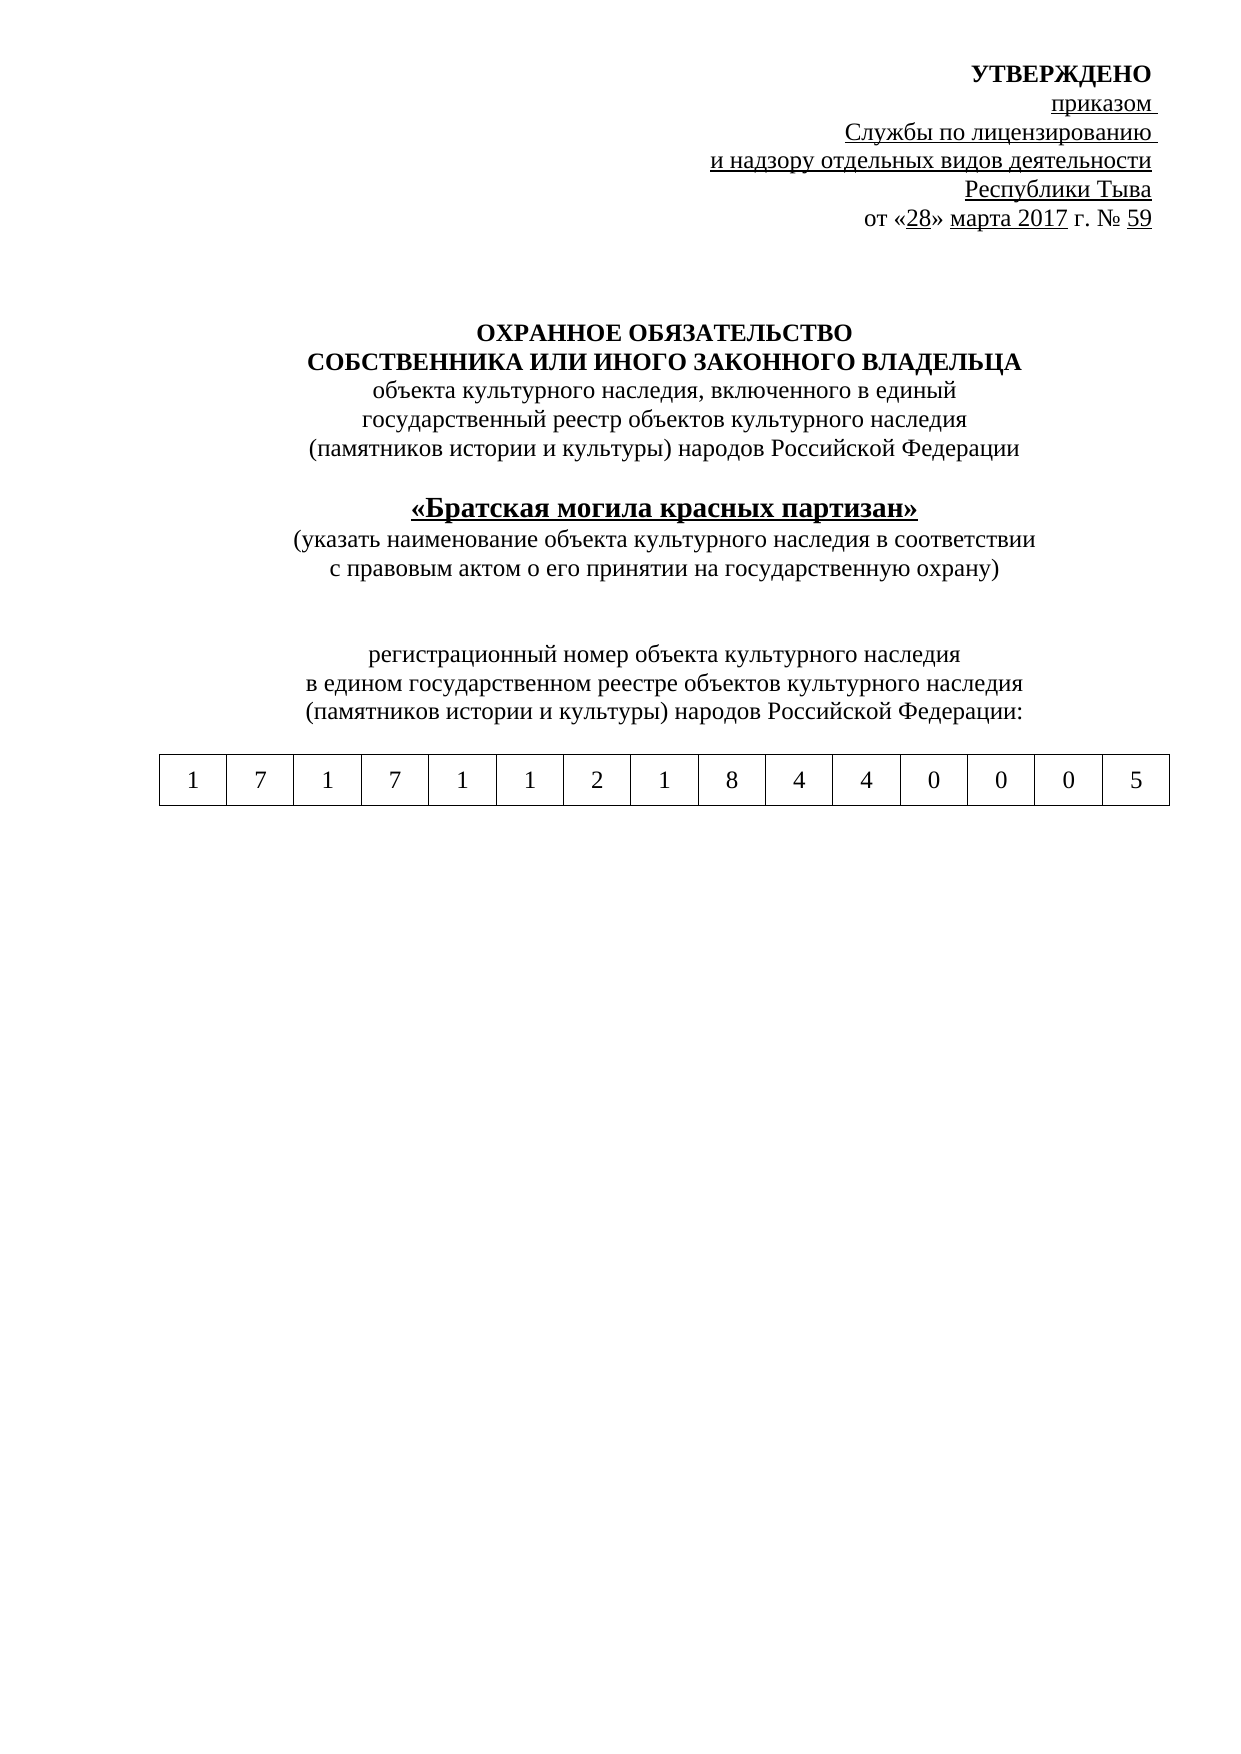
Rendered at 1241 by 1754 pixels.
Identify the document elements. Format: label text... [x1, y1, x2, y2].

text приказом [177, 88, 1152, 117]
text (указать наименование объекта культурного наследия в соответствии [177, 524, 1152, 553]
text государственный реестр объектов культурного наследия [177, 404, 1152, 433]
text от «28» марта 2017 г. № 59 [177, 203, 1152, 232]
table_header 1 [631, 755, 698, 805]
text (памятников истории и культуры) народов Российской Федерации: [177, 696, 1152, 725]
table_header 8 [699, 755, 765, 805]
table_header 1 [429, 755, 496, 805]
table_header 1 [497, 755, 563, 805]
table_header 4 [766, 755, 832, 805]
table_header 1 [160, 755, 226, 805]
text УТВЕРЖДЕНО [177, 59, 1152, 88]
table_header 1 [294, 755, 361, 805]
table_header 0 [901, 755, 967, 805]
text с правовым актом о его принятии на государственную охрану) [177, 553, 1152, 581]
text (памятников истории и культуры) народов Российской Федерации [177, 433, 1152, 462]
text «Братская могила красных партизан» [177, 490, 1152, 524]
text и надзору отдельных видов деятельности [177, 145, 1152, 174]
text регистрационный номер объекта культурного наследия [177, 639, 1152, 668]
table_header 0 [968, 755, 1034, 805]
text в едином государственном реестре объектов культурного наследия [177, 668, 1152, 696]
table_header 7 [362, 755, 428, 805]
table_header 5 [1103, 755, 1169, 805]
text объекта культурного наследия, включенного в единый [177, 375, 1152, 404]
table_header 0 [1035, 755, 1102, 805]
text Службы по лицензированию [177, 117, 1152, 145]
text Республики Тыва [177, 174, 1152, 203]
text СОБСТВЕННИКА ИЛИ ИНОГО ЗАКОННОГО ВЛАДЕЛЬЦА [177, 347, 1152, 375]
table_header 7 [227, 755, 293, 805]
table_header 2 [564, 755, 630, 805]
text ОХРАННОЕ ОБЯЗАТЕЛЬСТВО [177, 318, 1152, 347]
table_header 4 [833, 755, 900, 805]
